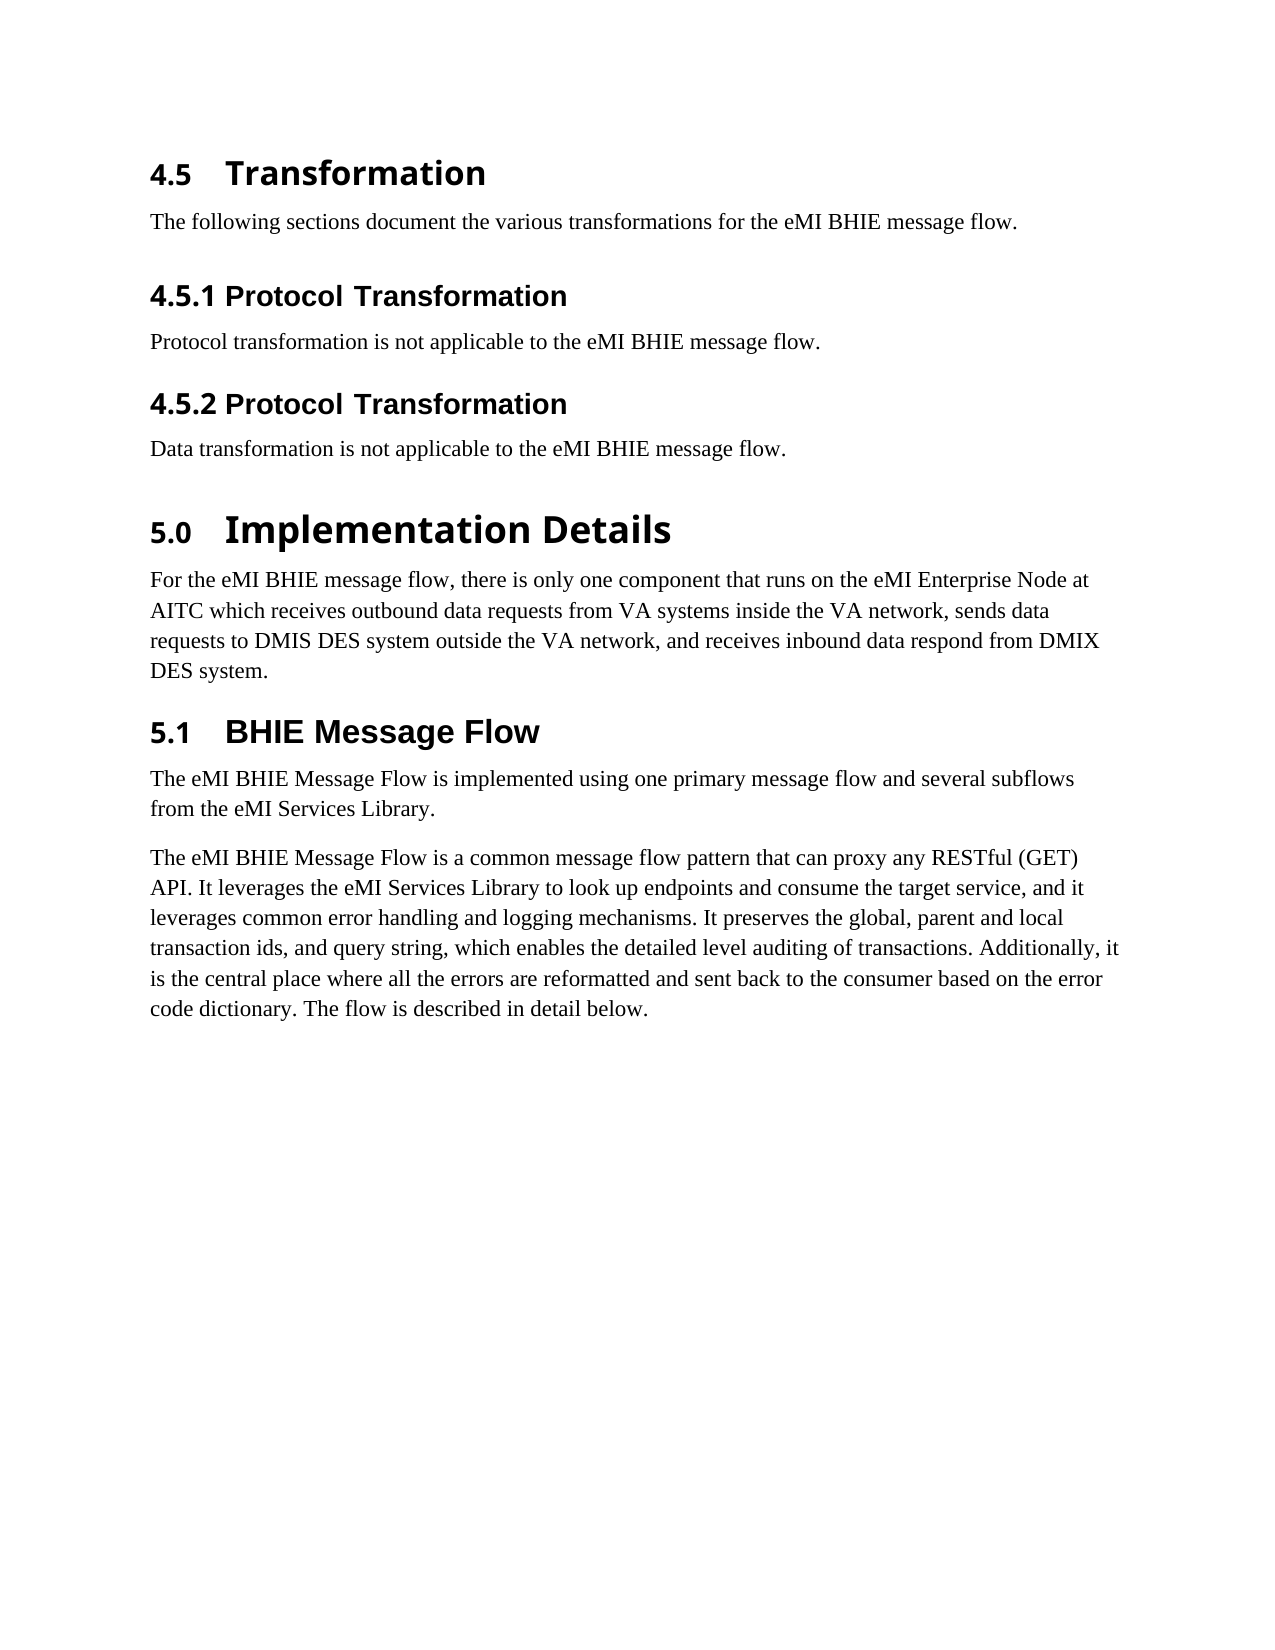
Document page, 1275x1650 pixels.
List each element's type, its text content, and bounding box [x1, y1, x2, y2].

text The eMI BHIE Message Flow is implemented using one primary message flow and several subflows from the eMI Services Library. [150, 765, 1125, 821]
subtitle BHIE Message Flow [150, 712, 1125, 752]
text Data transformation is not applicable to the eMI BHIE message flow. [150, 435, 1125, 462]
text The eMI BHIE Message Flow is a common message flow pattern that can proxy any RESTful (GET) API. It leverages the eMI Services Library to look up endpoints and consume the target service, and it leverages common error handling and logging mechanisms. It preserves the global, parent and local transaction ids, and query string, which enables the detailed level auditing of transactions. Additionally, it is the central place where all the errors are reformatted and sent back to the consumer based on the error code dictionary. The flow is described in detail below. [150, 844, 1125, 1021]
subtitle Protocol Transformation [150, 276, 1125, 315]
text Protocol transformation is not applicable to the eMI BHIE message flow. [150, 328, 1125, 354]
subtitle Implementation Details [150, 503, 1125, 554]
subtitle Transformation [150, 150, 1125, 195]
subtitle Protocol Transformation [150, 383, 1125, 423]
text For the eMI BHIE message flow, there is only one component that runs on the eMI Enterprise Node at AITC which receives outbound data requests from VA systems inside the VA network, sends data requests to DMIS DES system outside the VA network, and receives inbound data respond from DMIX DES system. [150, 566, 1125, 683]
text The following sections document the various transformations for the eMI BHIE message flow. [150, 208, 1125, 234]
